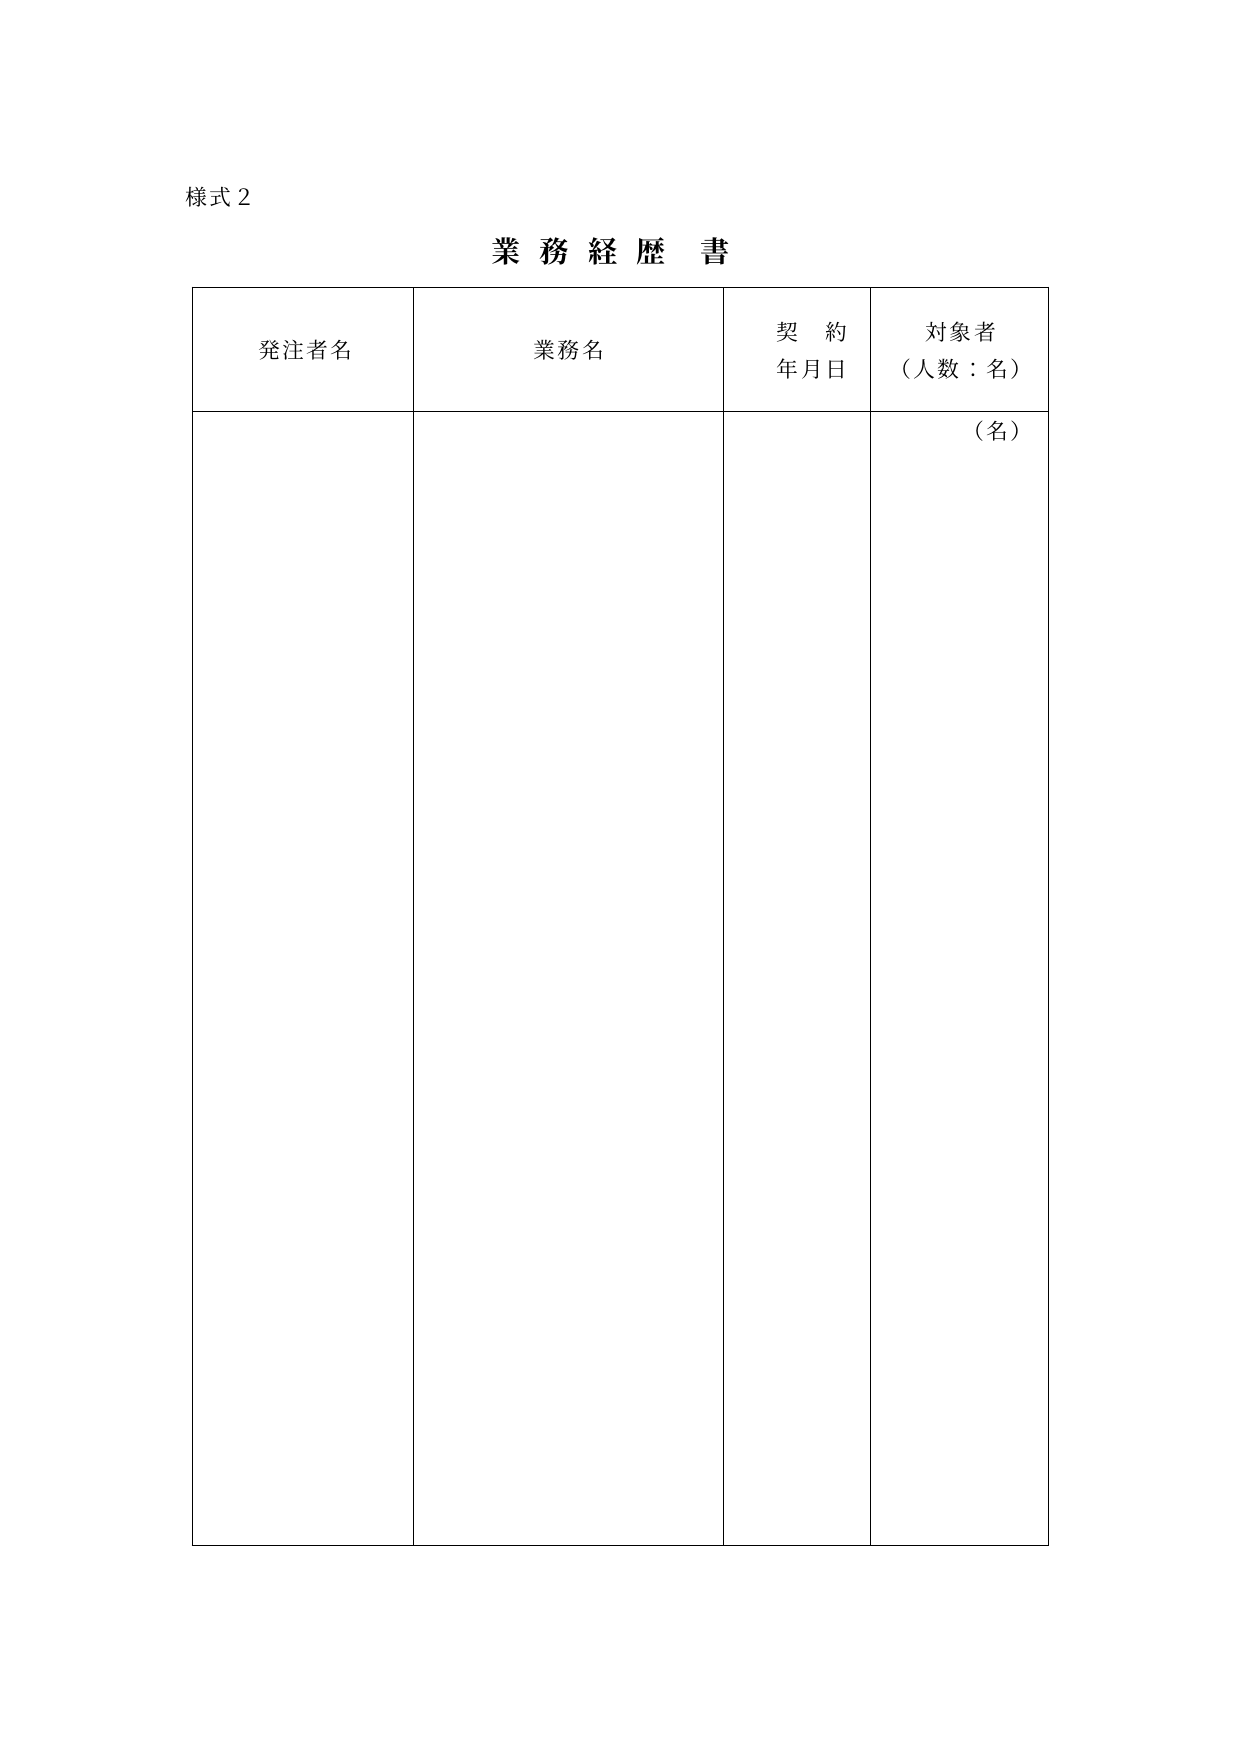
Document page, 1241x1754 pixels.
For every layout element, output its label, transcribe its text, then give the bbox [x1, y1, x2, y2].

text 様式２ [185, 177, 1055, 214]
table_header 契 約 年月日 [724, 288, 870, 411]
table_header 対象者 （人数：名） [871, 288, 1048, 411]
text 業務経歴書 [185, 214, 1055, 287]
table_cell [414, 412, 723, 1545]
table_cell （名） [871, 412, 1048, 1545]
table_cell [193, 412, 413, 1545]
table_header 業務名 [414, 288, 723, 411]
table_cell [724, 412, 870, 1545]
table_header 発注者名 [193, 288, 413, 411]
